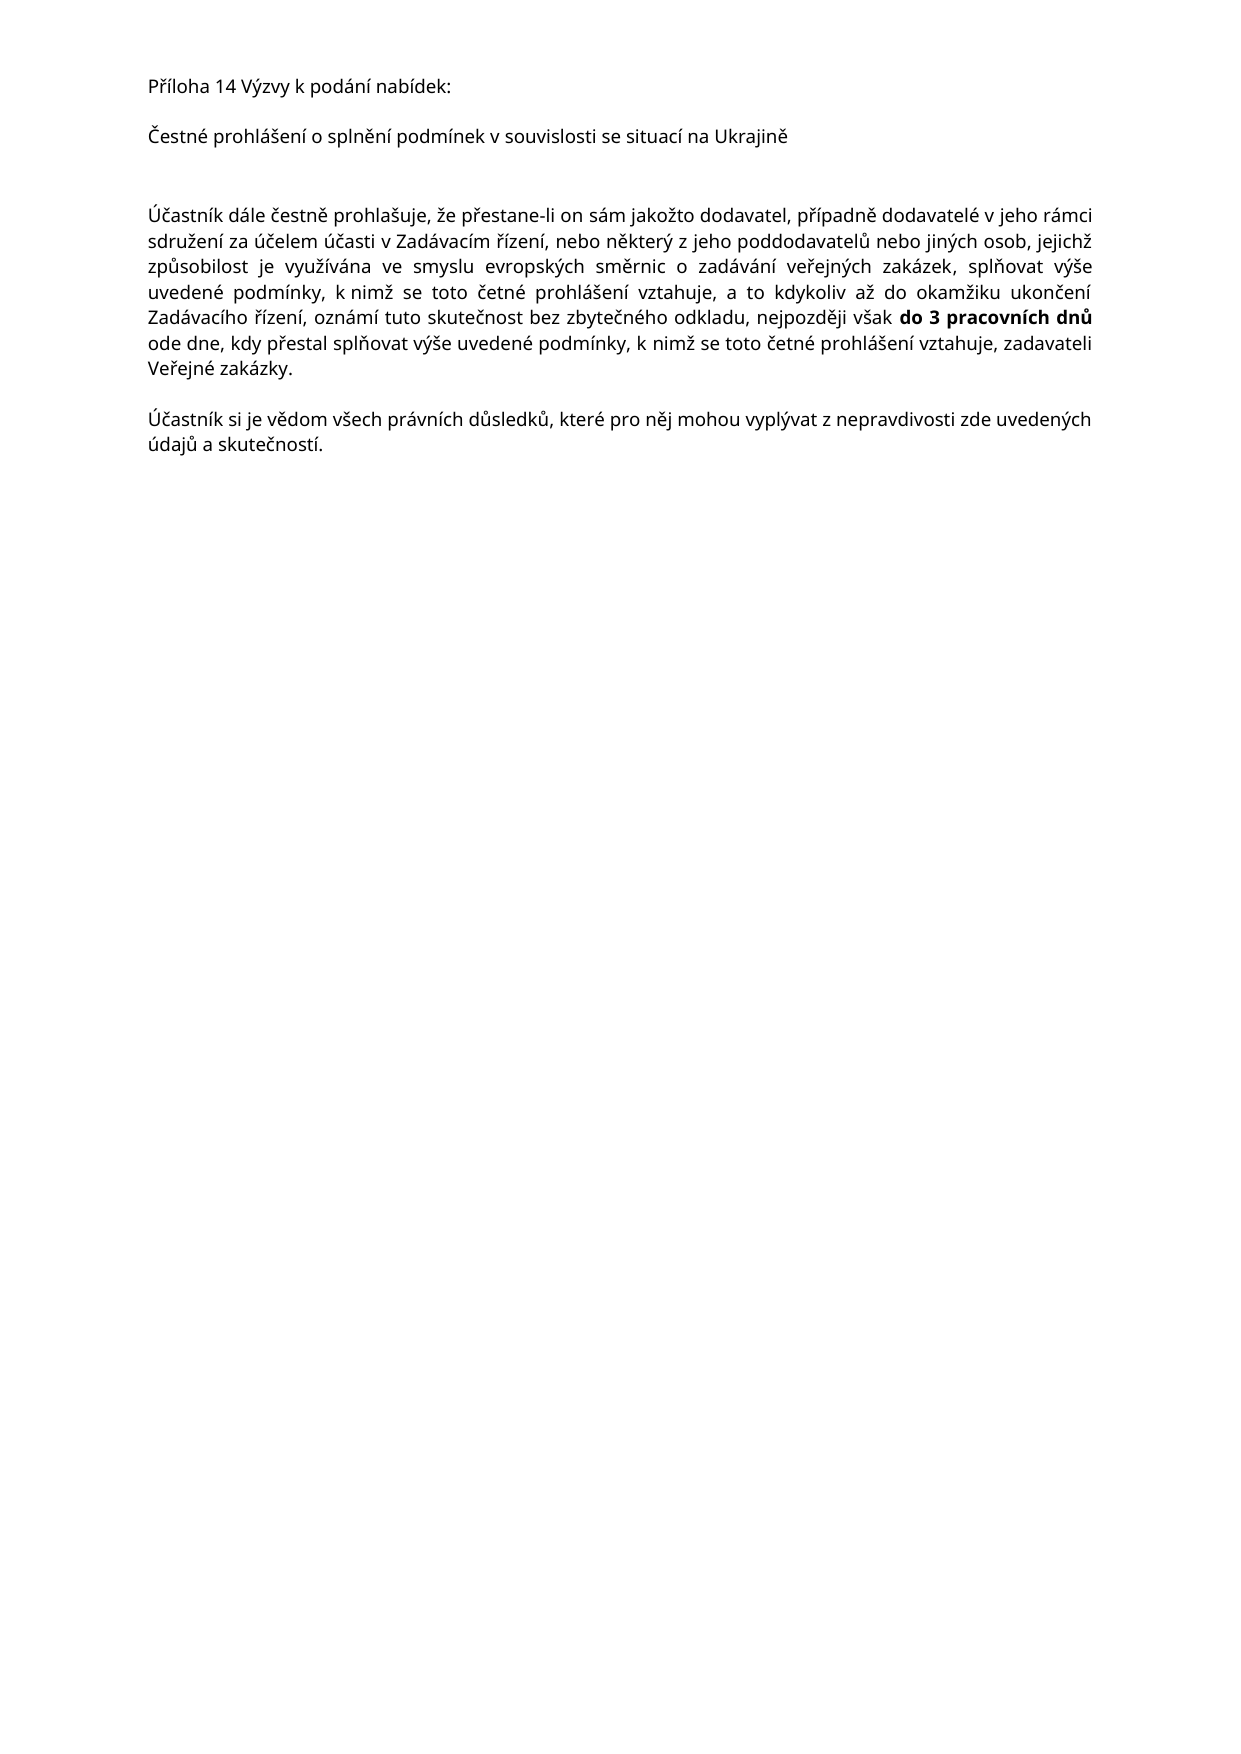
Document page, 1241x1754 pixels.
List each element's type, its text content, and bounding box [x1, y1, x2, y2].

text Účastník dále čestně prohlašuje, že přestane-li on sám jakožto dodavatel, případně dodavatelé v jeho rámci sdružení za účelem účasti v Zadávacím řízení, nebo některý z jeho poddodavatelů nebo jiných osob, jejichž způsobilost je využívána ve smyslu evropských směrnic o zadávání veřejných zakázek, splňovat výše uvedené podmínky, k nimž se toto četné prohlášení vztahuje, a to kdykoliv až do okamžiku ukončení Zadávacího řízení, oznámí tuto skutečnost bez zbytečného odkladu, nejpozději však do 3 pracovních dnů ode dne, kdy přestal splňovat výše uvedené podmínky, k nimž se toto četné prohlášení vztahuje, zadavateli Veřejné zakázky. [148, 202, 1093, 381]
text Účastník si je vědom všech právních důsledků, které pro něj mohou vyplývat z nepravdivosti zde uvedených údajů a skutečností. [148, 406, 1093, 457]
